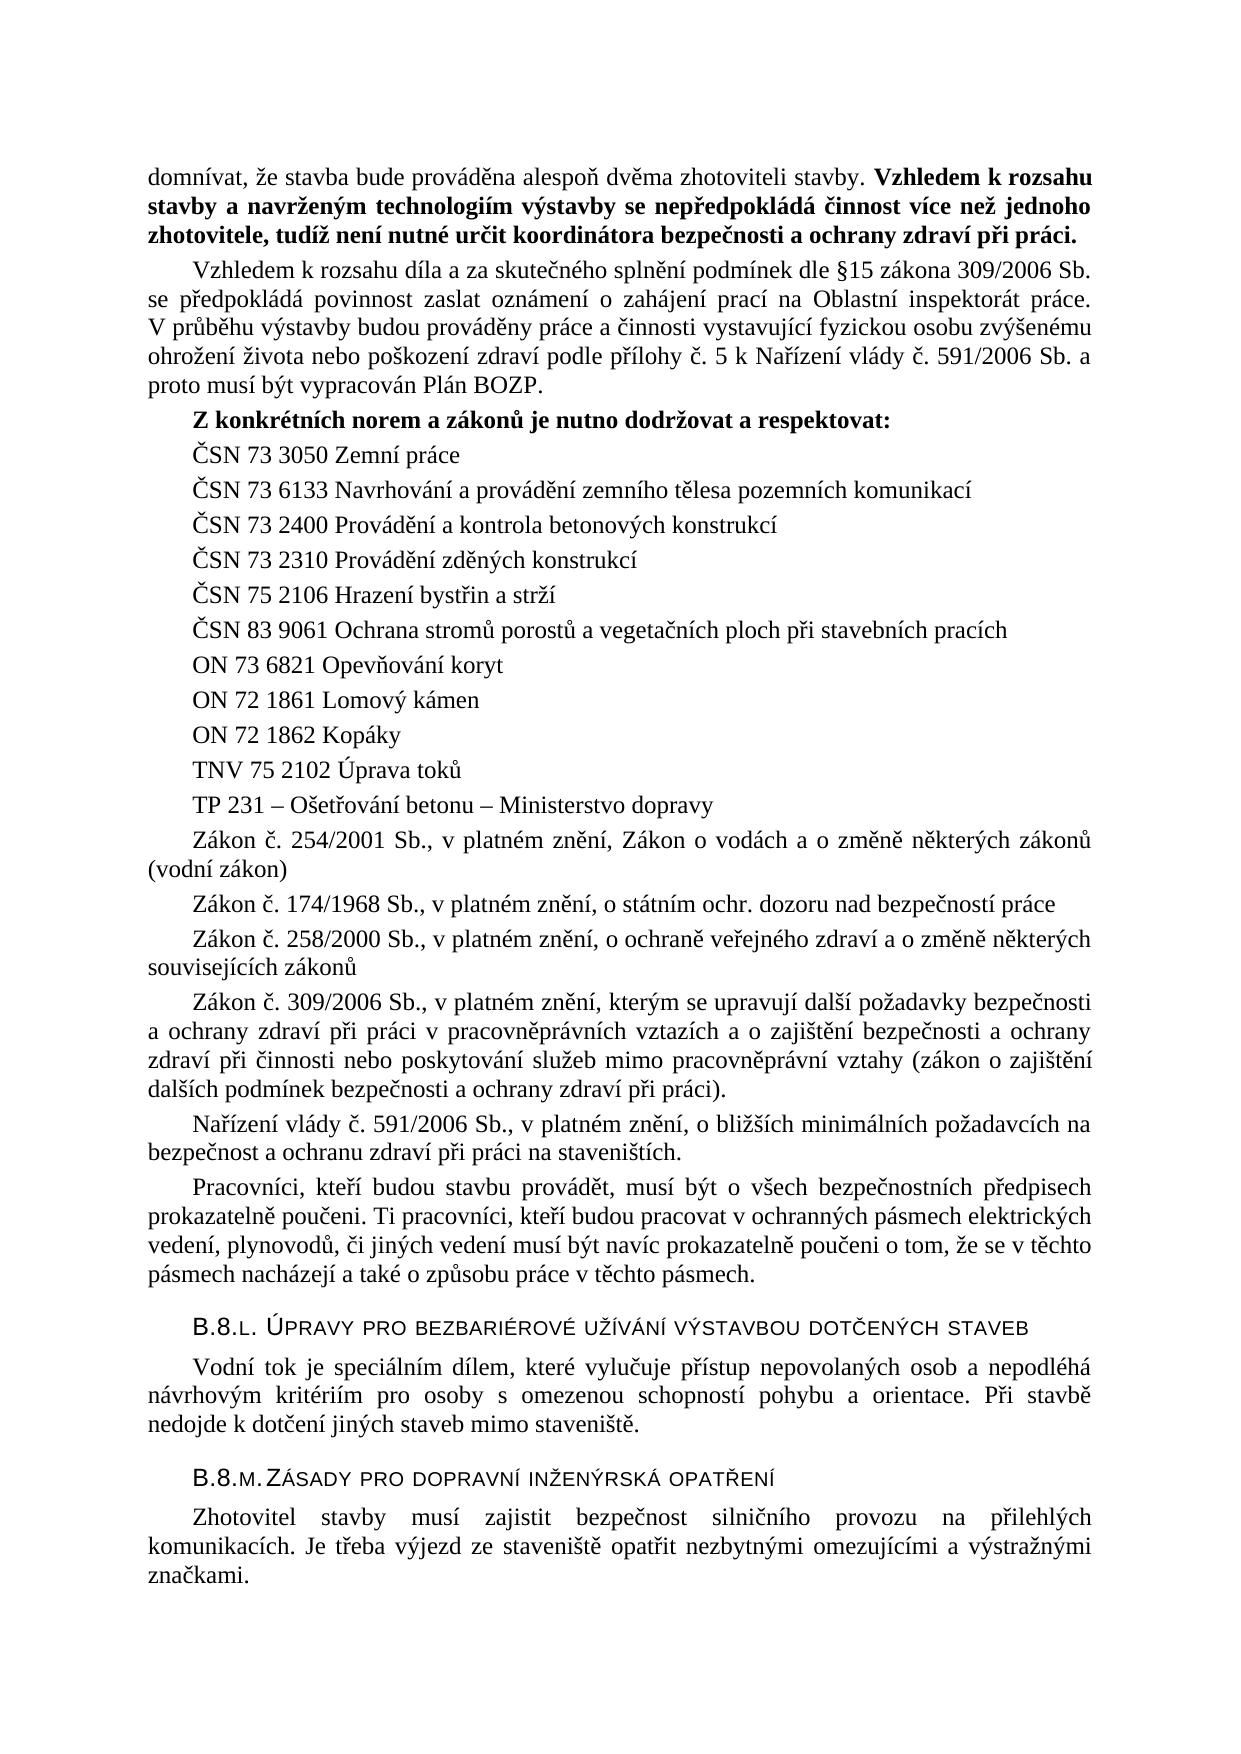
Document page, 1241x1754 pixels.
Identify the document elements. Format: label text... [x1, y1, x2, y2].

text ČSN 73 6133 Navrhování a provádění zemního tělesa pozemních komunikací [148, 475, 1092, 504]
text ČSN 73 2310 Provádění zděných konstrukcí [148, 545, 1092, 574]
text Z konkrétních norem a zákonů je nutno dodržovat a respektovat: [148, 405, 1092, 434]
text Zákon č. 174/1968 Sb., v platném znění, o státním ochr. dozoru nad bezpečností práce [148, 889, 1092, 917]
text Nařízení vlády č. 591/2006 Sb., v platném znění, o bližších minimálních požadavcích na bezpečnost a ochranu zdraví při práci na staveništích. [148, 1109, 1092, 1166]
text Pracovníci, kteří budou stavbu provádět, musí být o všech bezpečnostních předpisech prokazatelně poučeni. Ti pracovníci, kteří budou pracovat v ochranných pásmech elektrických vedení, plynovodů, či jiných vedení musí být navíc prokazatelně poučeni o tom, že se v těchto pásmech nacházejí a také o způsobu práce v těchto pásmech. [148, 1172, 1092, 1287]
text Zhotovitel stavby musí zajistit bezpečnost silničního provozu na přilehlých komunikacích. Je třeba výjezd ze staveniště opatřit nezbytnými omezujícími a výstražnými značkami. [148, 1502, 1092, 1588]
text ČSN 73 3050 Zemní práce [148, 440, 1092, 469]
text ON 73 6821 Opevňování koryt [148, 650, 1092, 679]
text ON 72 1862 Kopáky [148, 720, 1092, 749]
text Zásady pro dopravní inženýrská opatření [192, 1463, 1092, 1492]
text ON 72 1861 Lomový kámen [148, 685, 1092, 714]
text Vzhledem k rozsahu díla a za skutečného splnění podmínek dle §15 zákona 309/2006 Sb. se předpokládá povinnost zaslat oznámení o zahájení prací na Oblastní inspektorát práce. V průběhu výstavby budou prováděny práce a činnosti vystavující fyzickou osobu zvýšenému ohrožení života nebo poškození zdraví podle přílohy č. 5 k Nařízení vlády č. 591/2006 Sb. a proto musí být vypracován Plán BOZP. [148, 255, 1092, 399]
text Zákon č. 254/2001 Sb., v platném znění, Zákon o vodách a o změně některých zákonů (vodní zákon) [148, 825, 1092, 882]
text ČSN 83 9061 Ochrana stromů porostů a vegetačních ploch při stavebních pracích [148, 615, 1092, 644]
text ČSN 73 2400 Provádění a kontrola betonových konstrukcí [148, 510, 1092, 539]
text Úpravy pro bezbariérové užívání výstavbou dotčených staveb [192, 1312, 1092, 1341]
text ČSN 75 2106 Hrazení bystřin a strží [148, 580, 1092, 609]
text Zákon č. 258/2000 Sb., v platném znění, o ochraně veřejného zdraví a o změně některých souvisejících zákonů [148, 924, 1092, 981]
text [148, 162, 1092, 249]
text Vodní tok je speciálním dílem, které vylučuje přístup nepovolaných osob a nepodléhá návrhovým kritériím pro osoby s omezenou schopností pohybu a orientace. Při stavbě nedojde k dotčení jiných staveb mimo staveniště. [148, 1352, 1092, 1438]
text TNV 75 2102 Úprava toků [148, 755, 1092, 784]
text Zákon č. 309/2006 Sb., v platném znění, kterým se upravují další požadavky bezpečnosti a ochrany zdraví při práci v pracovněprávních vztazích a o zajištění bezpečnosti a ochrany zdraví při činnosti nebo poskytování služeb mimo pracovněprávní vztahy (zákon o zajištění dalších podmínek bezpečnosti a ochrany zdraví při práci). [148, 987, 1092, 1102]
text TP 231 – Ošetřování betonu – Ministerstvo dopravy [148, 790, 1092, 819]
